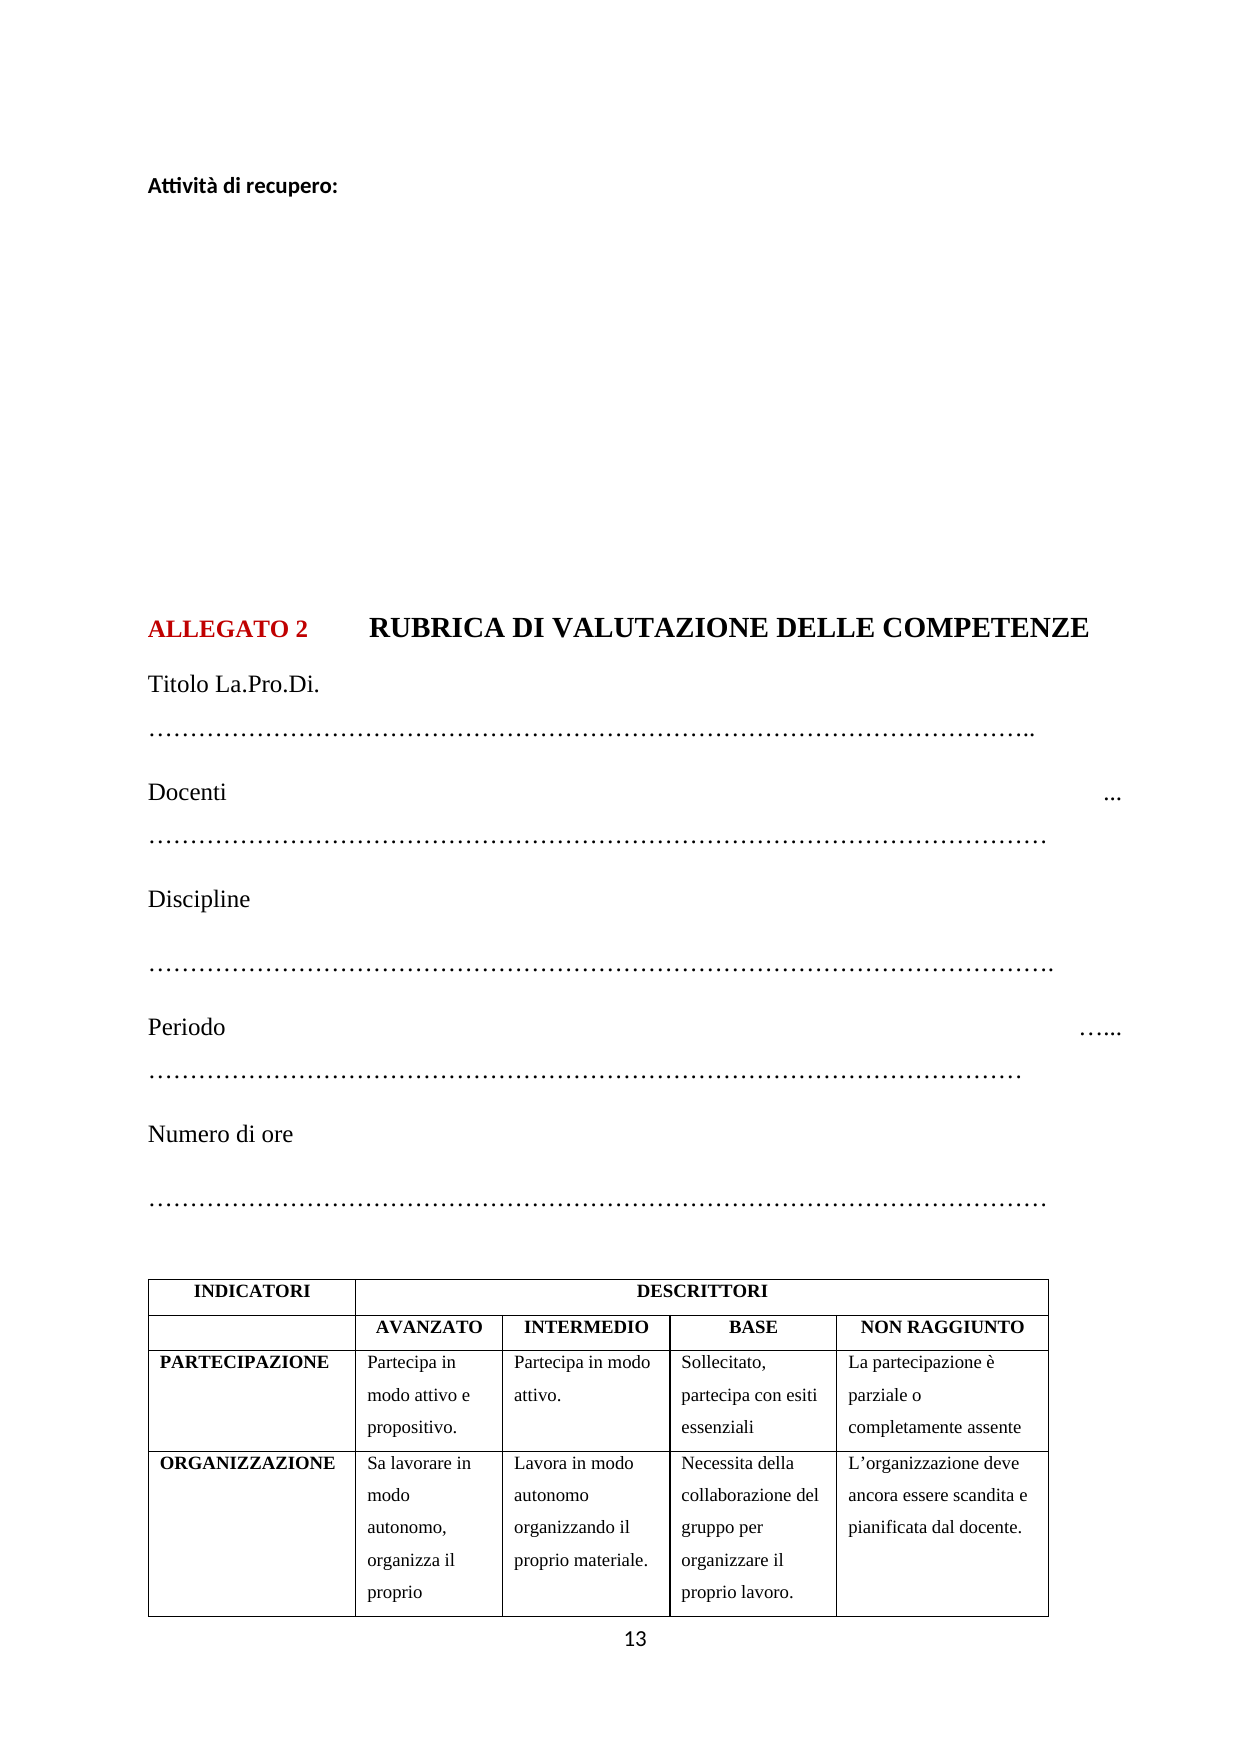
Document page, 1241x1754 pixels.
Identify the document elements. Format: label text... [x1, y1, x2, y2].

table_cell PARTECIPAZIONE [149, 1351, 355, 1451]
table_cell La partecipazione è parziale o completamente assente [837, 1351, 1048, 1451]
text Titolo La.Pro.Di. …………………………………………………………………………………………….. [148, 669, 1122, 741]
table_cell AVANZATO [356, 1316, 502, 1350]
table_cell BASE [671, 1316, 836, 1350]
text Discipline [148, 884, 1122, 912]
table_cell Sollecitato, partecipa con esiti essenziali [671, 1351, 836, 1451]
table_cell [356, 1452, 502, 1616]
text Docenti ...……………………………………………………………………………………………… [148, 777, 1122, 848]
table_cell INTERMEDIO [503, 1316, 669, 1350]
text ………………………………………………………………………………………………. [148, 948, 1122, 976]
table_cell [671, 1452, 836, 1616]
table_header DESCRITTORI [356, 1280, 1048, 1315]
table_cell Partecipa in modo attivo. [503, 1351, 669, 1451]
table_cell Partecipa in modo attivo e propositivo. [356, 1351, 502, 1451]
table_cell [503, 1452, 669, 1616]
text Numero di ore [148, 1119, 1122, 1147]
table_cell NON RAGGIUNTO [837, 1316, 1048, 1350]
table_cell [837, 1452, 1048, 1616]
table_cell [149, 1316, 355, 1350]
table_cell ORGANIZZAZIONE [149, 1452, 355, 1616]
text ……………………………………………………………………………………………… [148, 1183, 1122, 1211]
table_header INDICATORI [149, 1280, 355, 1315]
text ALLEGATO 2 RUBRICA DI VALUTAZIONE DELLE COMPETENZE [148, 610, 1122, 644]
text Periodo …...…………………………………………………………………………………………… [148, 1012, 1122, 1083]
